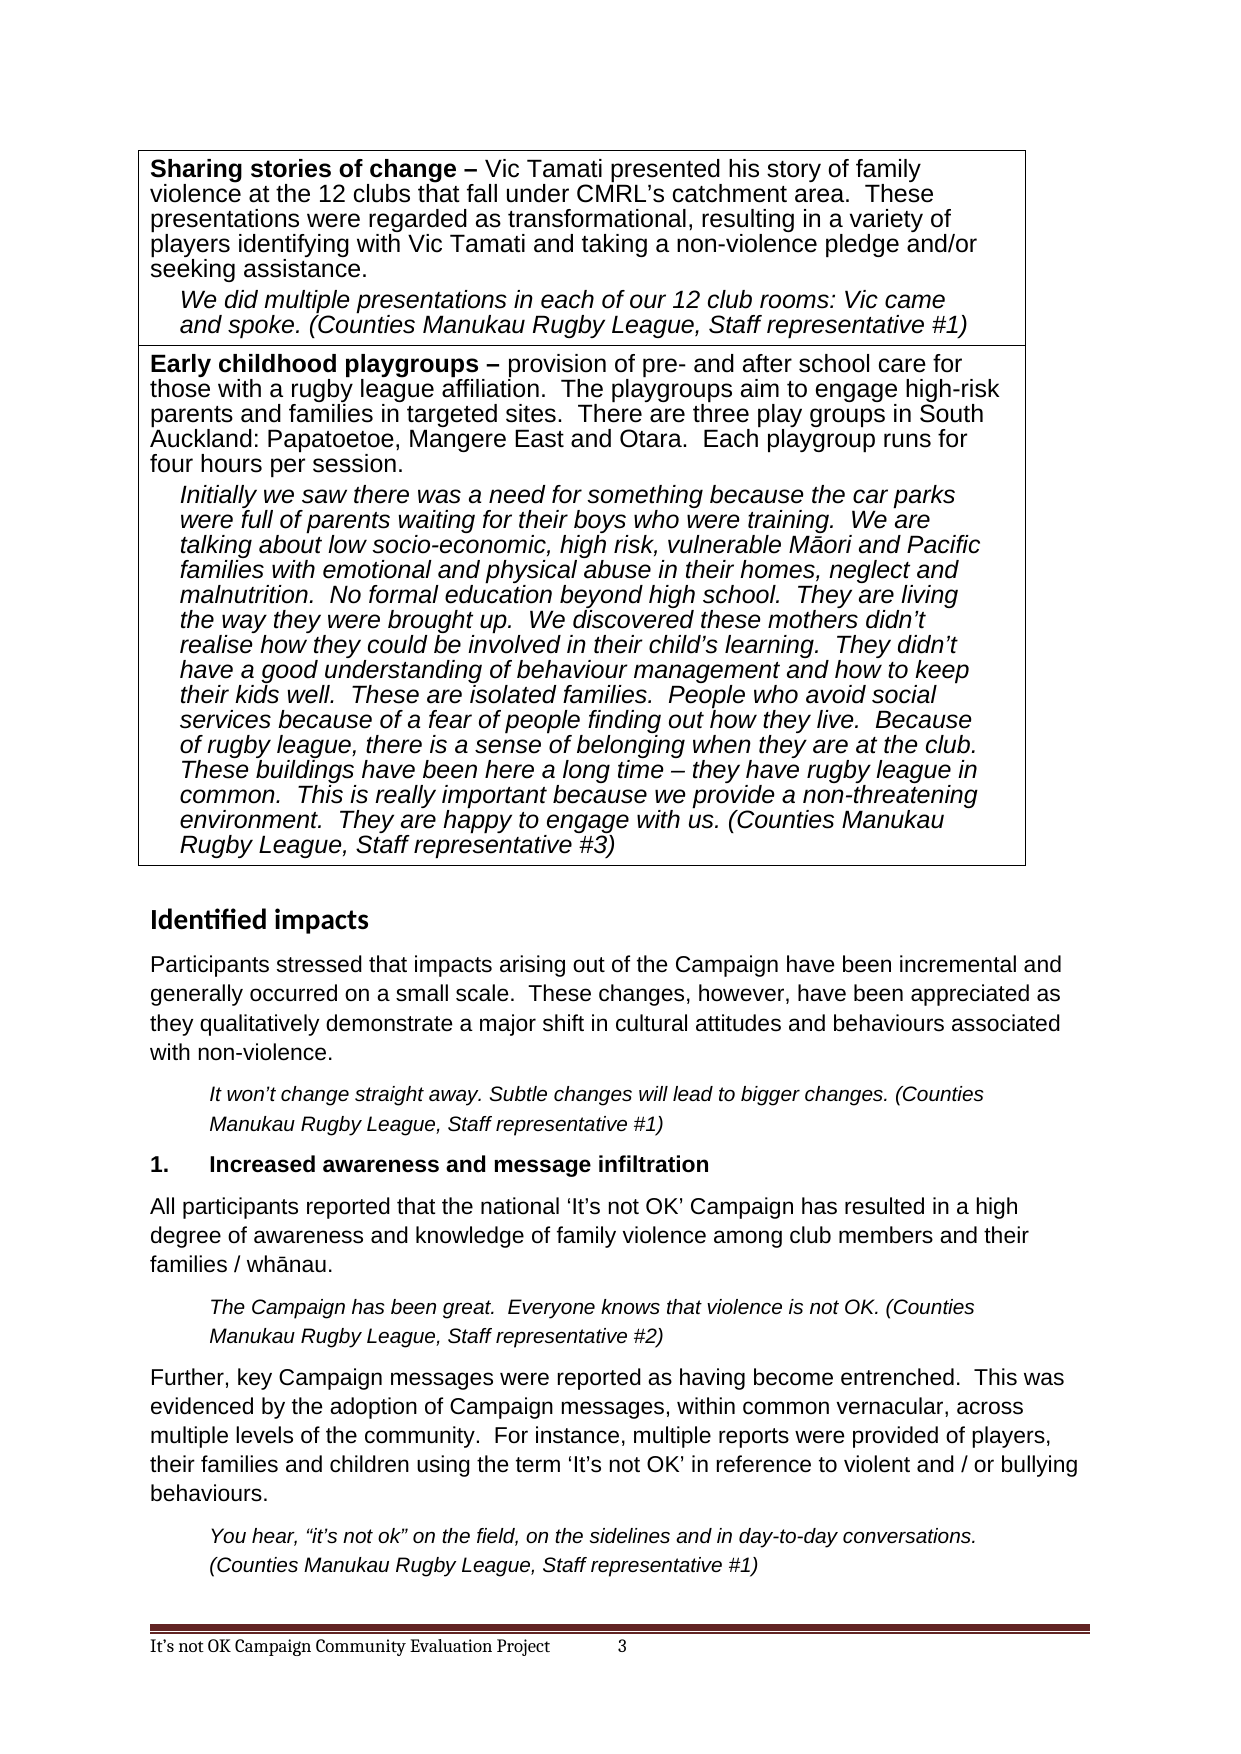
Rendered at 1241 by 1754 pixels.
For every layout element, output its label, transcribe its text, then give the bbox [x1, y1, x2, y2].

table_cell Sharing stories of change – Vic Tamati presented his story of family violence at the 12 clubs that fall under CMRL’s catchment area. These presentations were regarded as transformational, resulting in a variety of players identifying with Vic Tamati and taking a non-violence pledge and/or seeking assistance. We did multiple presentations in each of our 12 club rooms: Vic came and spoke. (Counties Manukau Rugby League, Staff representative #1) [139, 151, 1025, 345]
text The Campaign has been great. Everyone knows that violence is not OK. (Counties Manukau Rugby League, Staff representative #2) [209, 1291, 1008, 1349]
text Further, key Campaign messages were reported as having become entrenched. This was evidenced by the adoption of Campaign messages, within common vernacular, across multiple levels of the community. For instance, multiple reports were provided of players, their families and children using the term ‘It’s not OK’ in reference to violent and / or bullying behaviours. [150, 1362, 1090, 1508]
text Participants stressed that impacts arising out of the Campaign have been incremental and generally occurred on a small scale. These changes, however, have been appreciated as they qualitatively demonstrate a major shift in cultural attitudes and behaviours associated with non-violence. [150, 949, 1090, 1066]
subtitle Identified impacts [150, 901, 1090, 937]
text All participants reported that the national ‘It’s not OK’ Campaign has resulted in a high degree of awareness and knowledge of family violence among club members and their families / whānau. [150, 1191, 1090, 1278]
list Increased awareness and message infiltration [150, 1149, 1090, 1178]
table_cell Early childhood playgroups – provision of pre- and after school care for those with a rugby league affiliation. The playgroups aim to engage high-risk parents and families in targeted sites. There are three play groups in South Auckland: Papatoetoe, Mangere East and Otara. Each playgroup runs for four hours per session. Initially we saw there was a need for something because the car parks were full of parents waiting for their boys who were training. We are talking about low socio-economic, high risk, vulnerable Māori and Pacific families with emotional and physical abuse in their homes, neglect and malnutrition. No formal education beyond high school. They are living the way they were brought up. We discovered these mothers didn’t realise how they could be involved in their child’s learning. They didn’t have a good understanding of behaviour management and how to keep their kids well. These are isolated families. People who avoid social services because of a fear of people finding out how they live. Because of rugby league, there is a sense of belonging when they are at the club. These buildings have been here a long time – they have rugby league in common. This is really important because we provide a non-threatening environment. They are happy to engage with us. (Counties Manukau Rugby League, Staff representative #3) [139, 346, 1025, 864]
text You hear, “it’s not ok” on the field, on the sidelines and in day-to-day conversations. (Counties Manukau Rugby League, Staff representative #1) [209, 1520, 1008, 1578]
text It won’t change straight away. Subtle changes will lead to bigger changes. (Counties Manukau Rugby League, Staff representative #1) [209, 1078, 1008, 1137]
